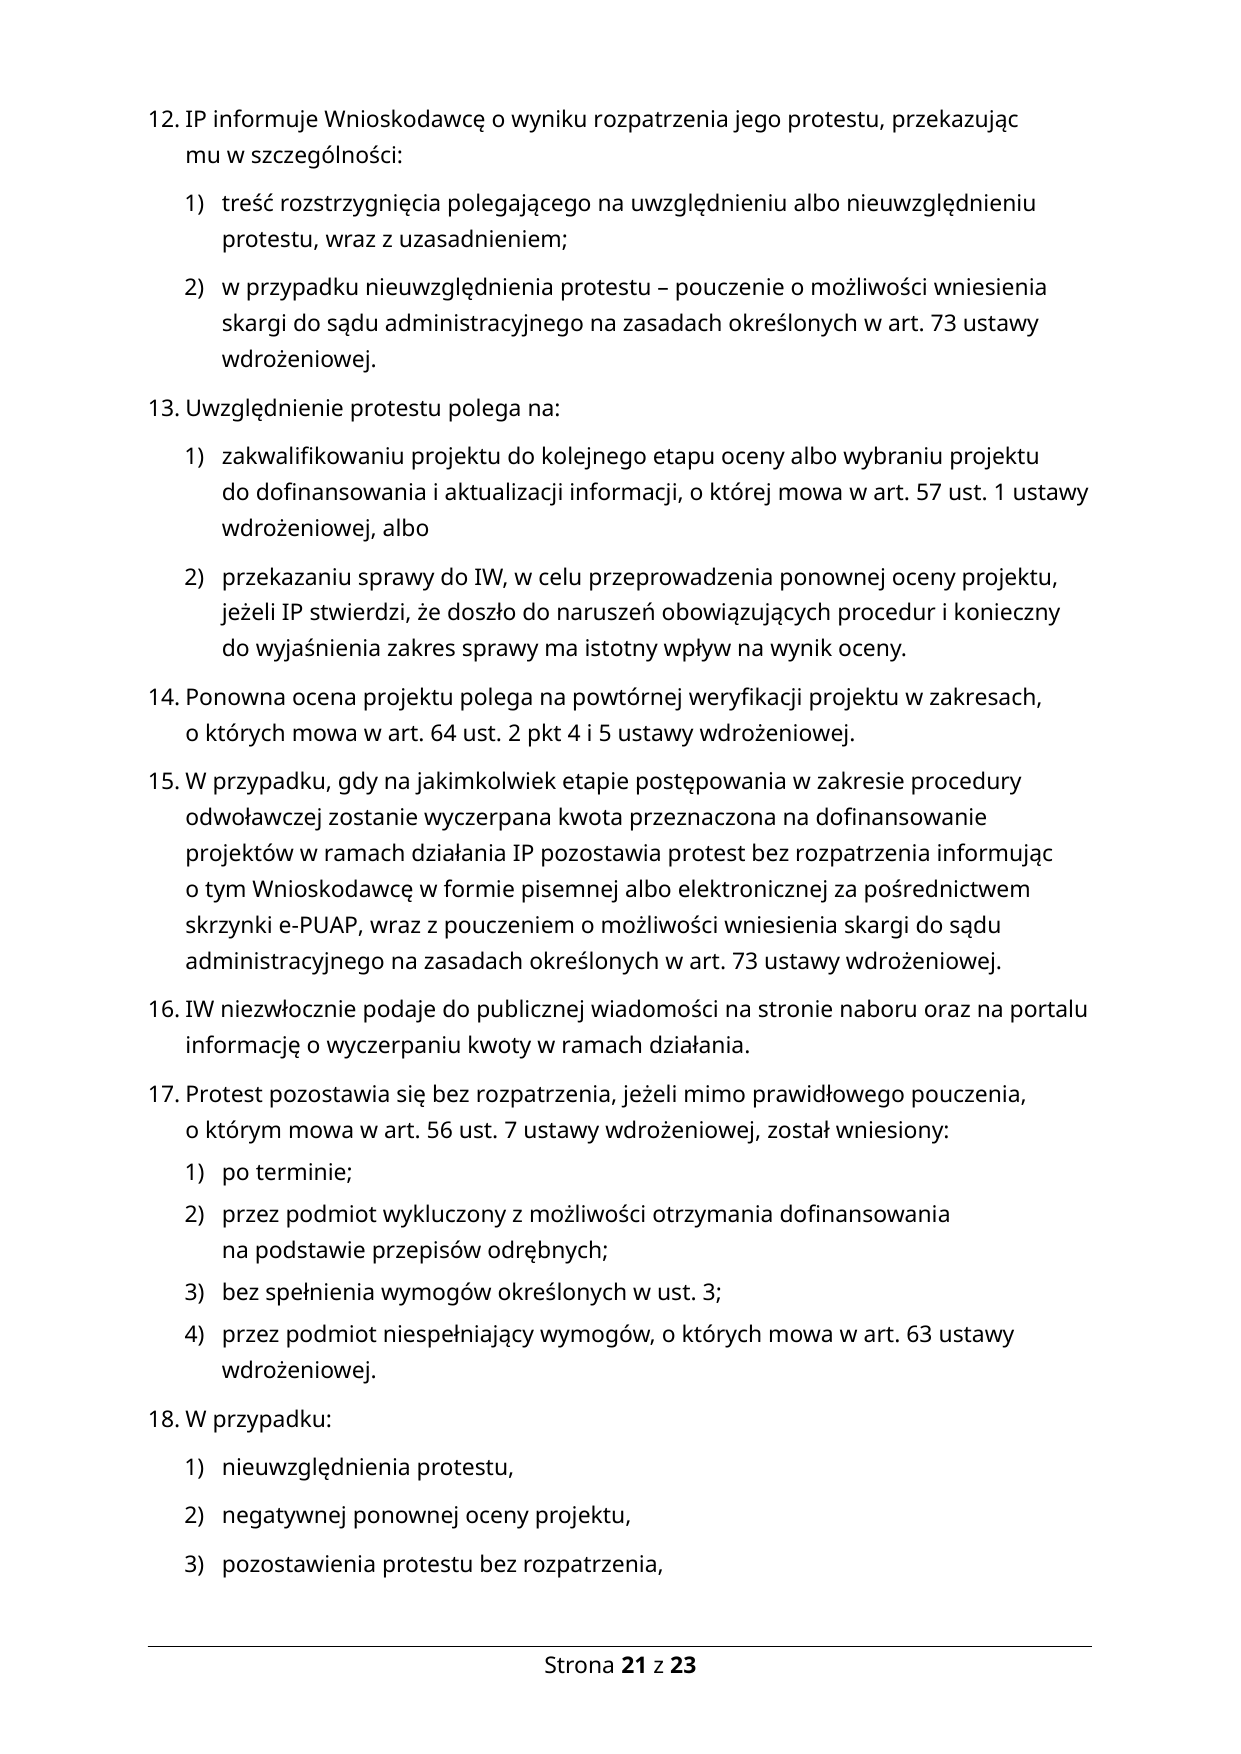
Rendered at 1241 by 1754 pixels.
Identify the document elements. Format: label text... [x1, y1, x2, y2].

list negatywnej ponownej oceny projektu, [184, 1499, 1092, 1531]
list W przypadku: [148, 1403, 1092, 1434]
list pozostawienia protestu bez rozpatrzenia, [184, 1548, 1092, 1579]
list Protest pozostawia się bez rozpatrzenia, jeżeli mimo prawidłowego pouczenia, o którym mowa w art. 56 ust. 7 ustawy wdrożeniowej, został wniesiony: [148, 1078, 1092, 1145]
list przez podmiot niespełniający wymogów, o których mowa w art. 63 ustawy wdrożeniowej. [184, 1318, 1092, 1385]
list W przypadku, gdy na jakimkolwiek etapie postępowania w zakresie procedury odwoławczej zostanie wyczerpana kwota przeznaczona na dofinansowanie projektów w ramach działania IP pozostawia protest bez rozpatrzenia informując o tym Wnioskodawcę w formie pisemnej albo elektronicznej za pośrednictwem skrzynki e-PUAP, wraz z pouczeniem o możliwości wniesienia skargi do sądu administracyjnego na zasadach określonych w art. 73 ustawy wdrożeniowej. [148, 765, 1092, 976]
list przekazaniu sprawy do IW, w celu przeprowadzenia ponownej oceny projektu, jeżeli IP stwierdzi, że doszło do naruszeń obowiązujących procedur i konieczny do wyjaśnienia zakres sprawy ma istotny wpływ na wynik oceny. [184, 560, 1092, 663]
list IW niezwłocznie podaje do publicznej wiadomości na stronie naboru oraz na portalu informację o wyczerpaniu kwoty w ramach działania. [148, 993, 1092, 1060]
list w przypadku nieuwzględnienia protestu – pouczenie o możliwości wniesienia skargi do sądu administracyjnego na zasadach określonych w art. 73 ustawy wdrożeniowej. [184, 271, 1092, 374]
list treść rozstrzygnięcia polegającego na uwzględnieniu albo nieuwzględnieniu protestu, wraz z uzasadnieniem; [184, 187, 1092, 254]
list bez spełnienia wymogów określonych w ust. 3; [184, 1276, 1092, 1307]
list IP informuje Wnioskodawcę o wyniku rozpatrzenia jego protestu, przekazując mu w szczególności: [148, 103, 1092, 170]
list Uwzględnienie protestu polega na: [148, 392, 1092, 423]
list po terminie; [184, 1156, 1092, 1187]
list nieuwzględnienia protestu, [184, 1451, 1092, 1482]
list Ponowna ocena projektu polega na powtórnej weryfikacji projektu w zakresach, o których mowa w art. 64 ust. 2 pkt 4 i 5 ustawy wdrożeniowej. [148, 681, 1092, 748]
list zakwalifikowaniu projektu do kolejnego etapu oceny albo wybraniu projektu do dofinansowania i aktualizacji informacji, o której mowa w art. 57 ust. 1 ustawy wdrożeniowej, albo [184, 440, 1092, 543]
list przez podmiot wykluczony z możliwości otrzymania dofinansowania na podstawie przepisów odrębnych; [184, 1198, 1092, 1265]
